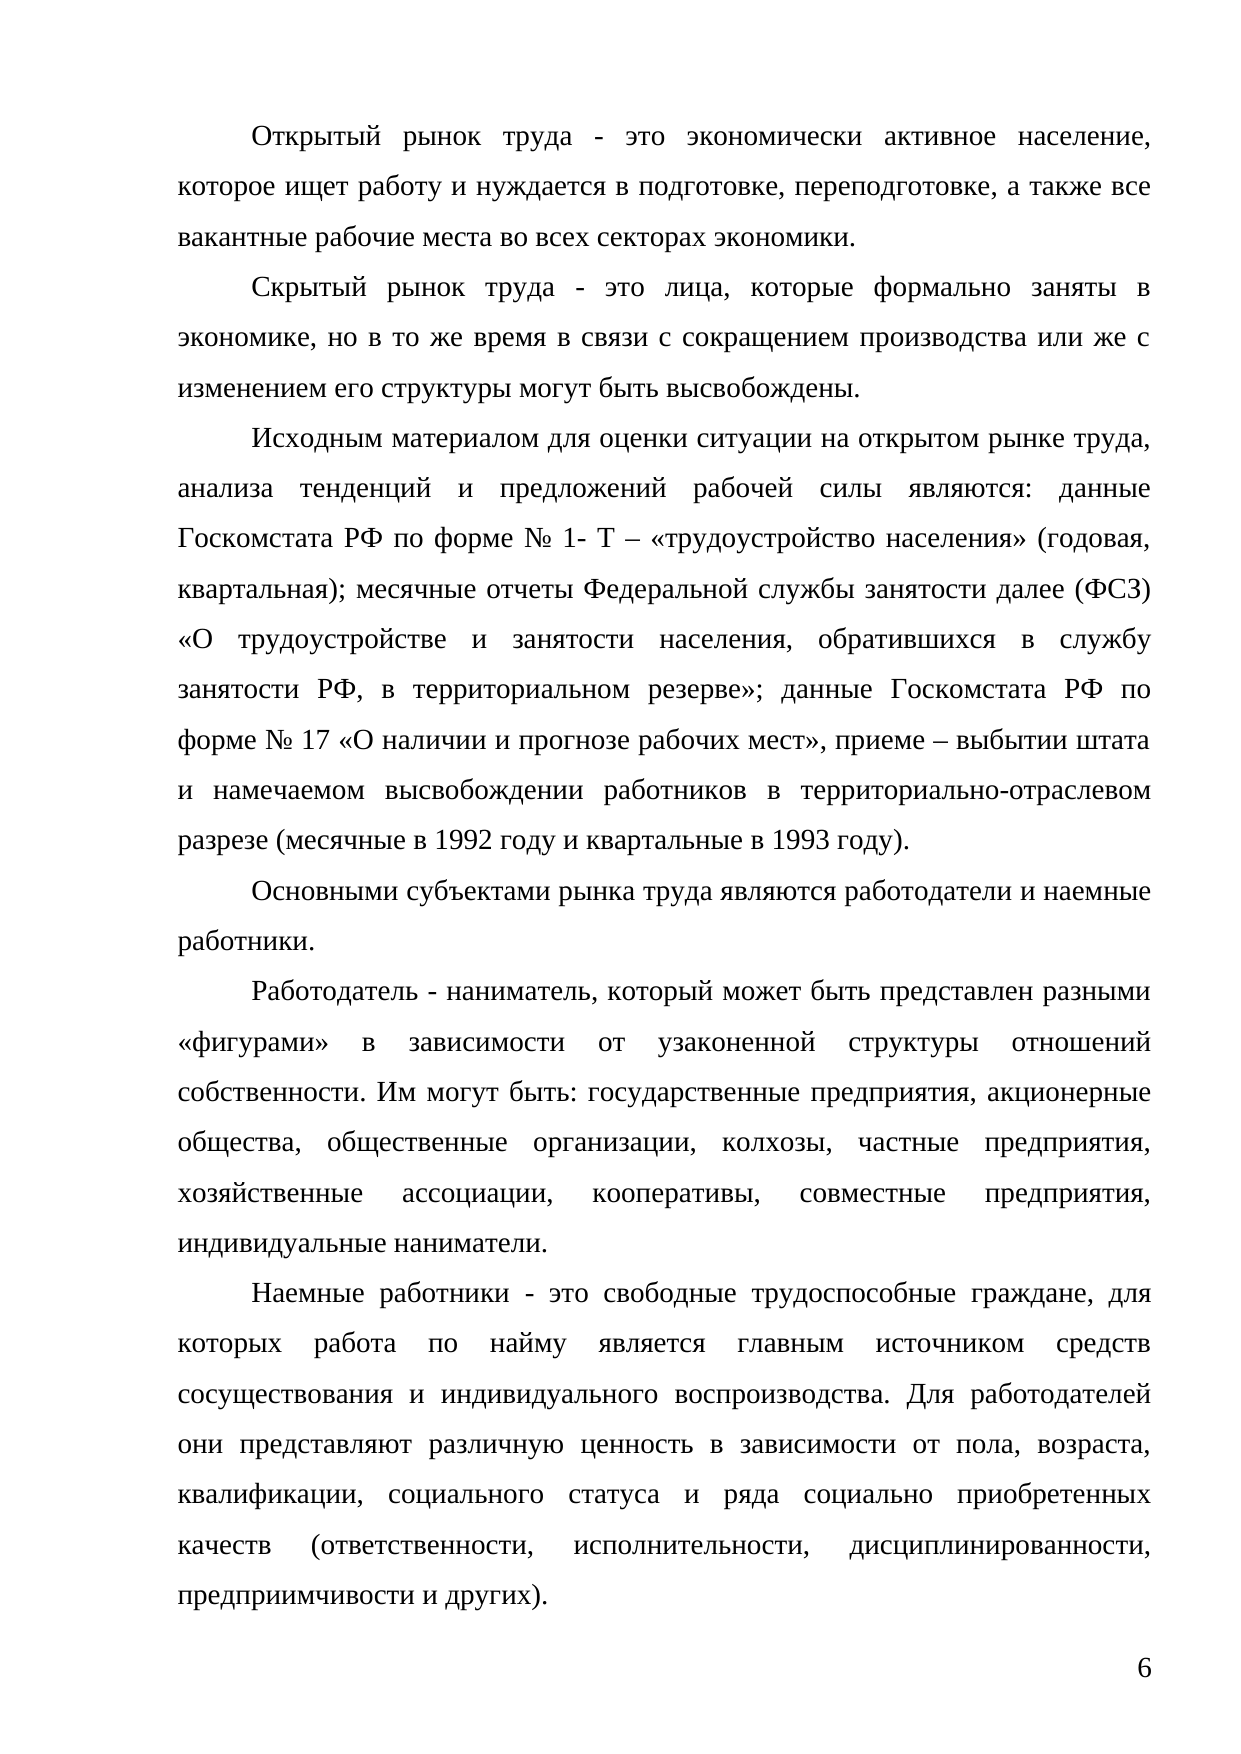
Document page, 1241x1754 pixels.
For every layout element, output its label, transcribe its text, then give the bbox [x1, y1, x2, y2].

text Основными субъектами рынка труда являются работодатели и наемные работники. [177, 873, 1152, 957]
text Скрытый рынок труда - это лица, которые формально заняты в экономике, но в то же время в связи с сокращением производства или же с изменением его структуры могут быть высвобождены. [177, 269, 1152, 403]
text Исходным материалом для оценки ситуации на открытом рынке труда, анализа тенденций и предложений рабочей силы являются: данные Госкомстата РФ по форме № 1- Т – «трудоустройство населения» (годовая, квартальная); месячные отчеты Федеральной службы занятости далее (ФСЗ) «О трудоустройстве и занятости населения, обратившихся в службу занятости РФ, в территориальном резерве»; данные Госкомстата РФ по форме № 17 «О наличии и прогнозе рабочих мест», приеме – выбытии штата и намечаемом высвобождении работников в территориально-отраслевом разрезе (месячные в 1992 году и квартальные в 1993 году). [177, 420, 1152, 856]
text Работодатель - наниматель, который может быть представлен разными «фигурами» в зависимости от узаконенной структуры отношений собственности. Им могут быть: государственные предприятия, акционерные общества, общественные организации, колхозы, частные предприятия, хозяйственные ассоциации, кооперативы, совместные предприятия, индивидуальные наниматели. [177, 973, 1152, 1258]
text Открытый рынок труда - это экономически активное население, которое ищет работу и нуждается в подготовке, переподготовке, а также все вакантные рабочие места во всех секторах экономики. [177, 118, 1152, 252]
text Наемные работники - это свободные трудоспособные граждане, для которых работа по найму является главным источником средств сосуществования и индивидуального воспроизводства. Для работодателей они представляют различную ценность в зависимости от пола, возраста, квалификации, социального статуса и ряда социально приобретенных качеств (ответственности, исполнительности, дисциплинированности, предприимчивости и других). [177, 1275, 1152, 1611]
